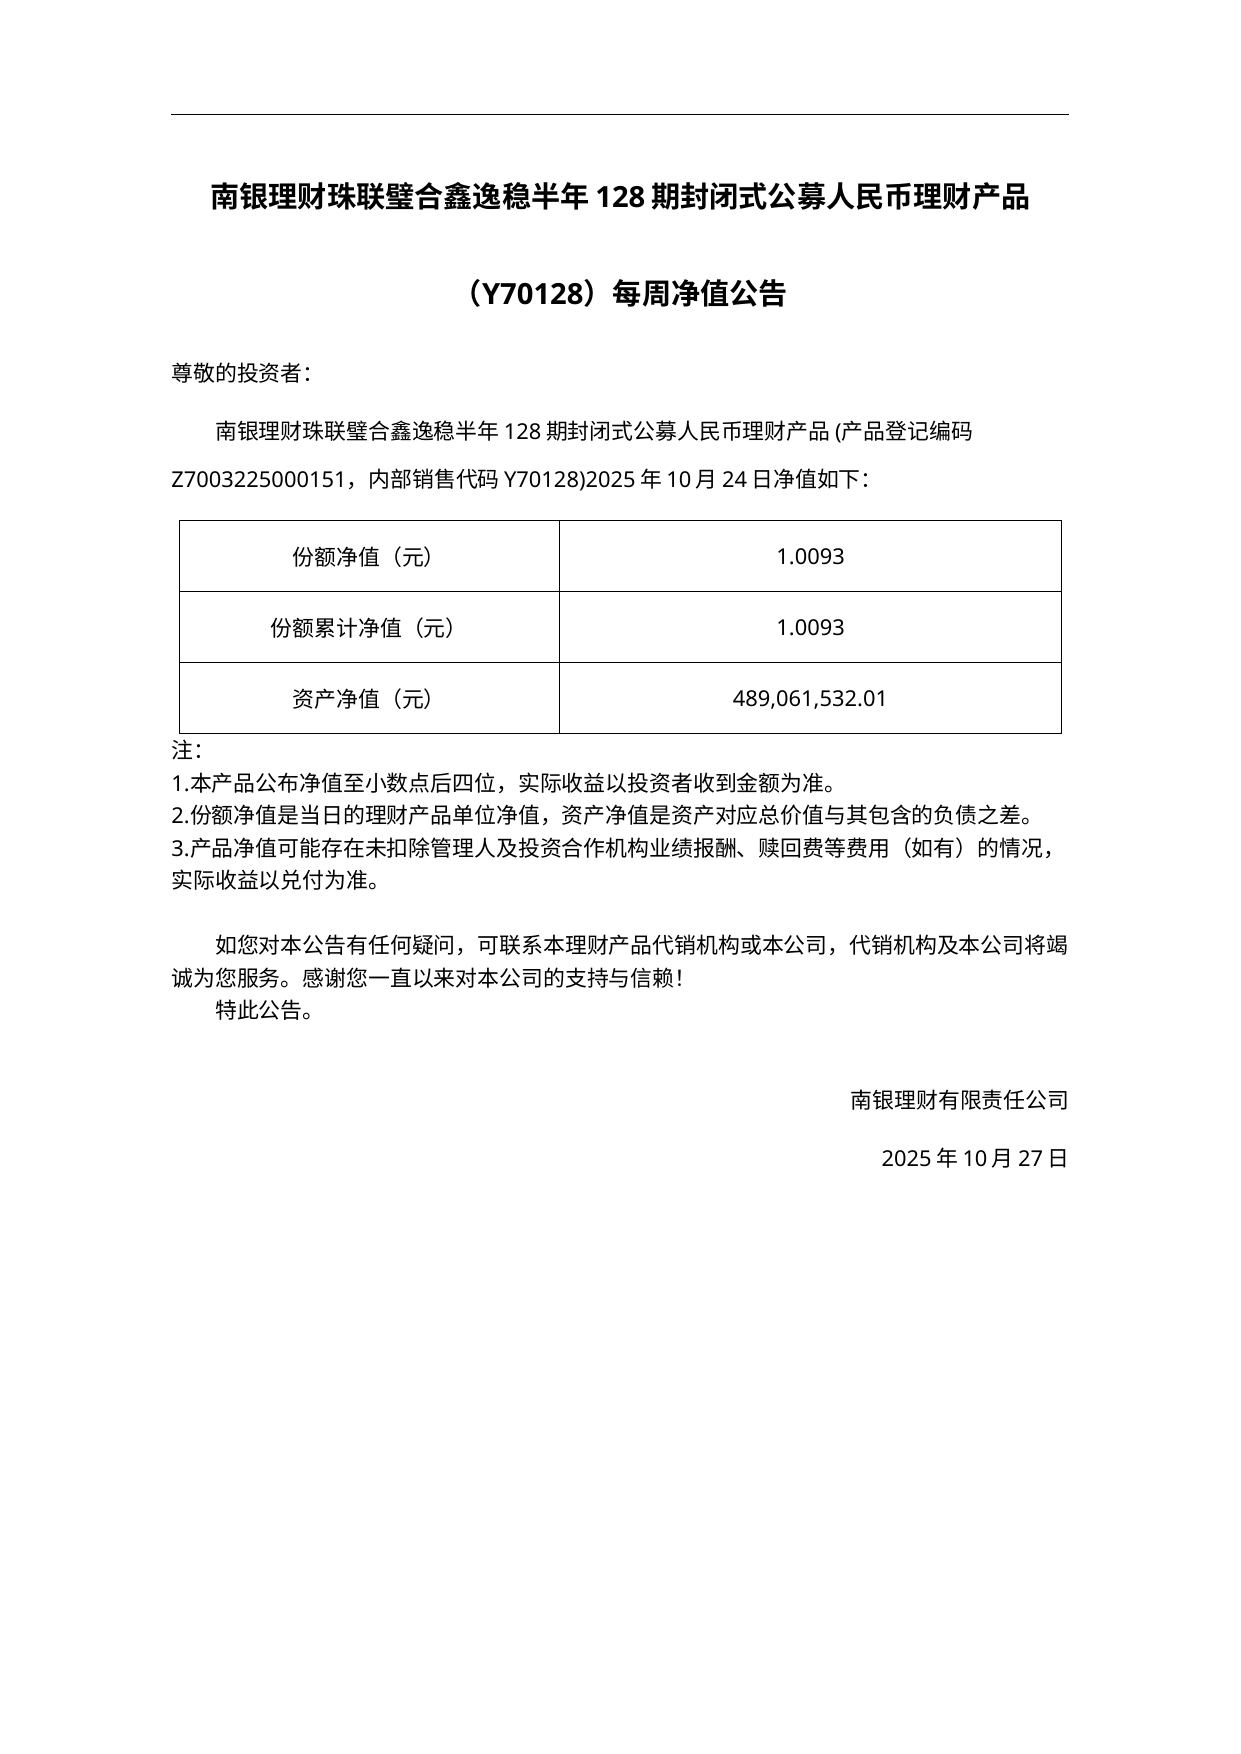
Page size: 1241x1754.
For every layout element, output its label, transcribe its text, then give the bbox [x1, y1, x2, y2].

text 南银理财有限责任公司 [171, 1082, 1069, 1115]
text 3.产品净值可能存在未扣除管理人及投资合作机构业绩报酬、赎回费等费用（如有）的情况，实际收益以兑付为准。 [171, 830, 1069, 895]
text 注： [171, 733, 1069, 765]
table_cell 资产净值（元） [180, 663, 559, 733]
text 南银理财珠联璧合鑫逸稳半年128期封闭式公募人民币理财产品 (产品登记编码Z7003225000151，内部销售代码Y70128)2025年10月24日净值如下： [171, 413, 1069, 494]
text 1.本产品公布净值至小数点后四位，实际收益以投资者收到金额为准。 [171, 765, 1069, 798]
table_header 份额净值（元） [180, 521, 559, 591]
text 特此公告。 [171, 993, 1069, 1025]
table_header 1.0093 [560, 521, 1061, 591]
table_cell 份额累计净值（元） [180, 592, 559, 662]
table_cell 1.0093 [560, 592, 1061, 662]
text 2025年10月27日 [171, 1140, 1069, 1173]
text 如您对本公告有任何疑问，可联系本理财产品代销机构或本公司，代销机构及本公司将竭诚为您服务。感谢您一直以来对本公司的支持与信赖！ [171, 928, 1069, 993]
text 南银理财珠联璧合鑫逸稳半年128期封闭式公募人民币理财产品（Y70128）每周净值公告 [171, 162, 1069, 324]
text 尊敬的投资者： [171, 355, 1069, 388]
table_cell 489,061,532.01 [560, 663, 1061, 733]
text 2.份额净值是当日的理财产品单位净值，资产净值是资产对应总价值与其包含的负债之差。 [171, 798, 1069, 830]
